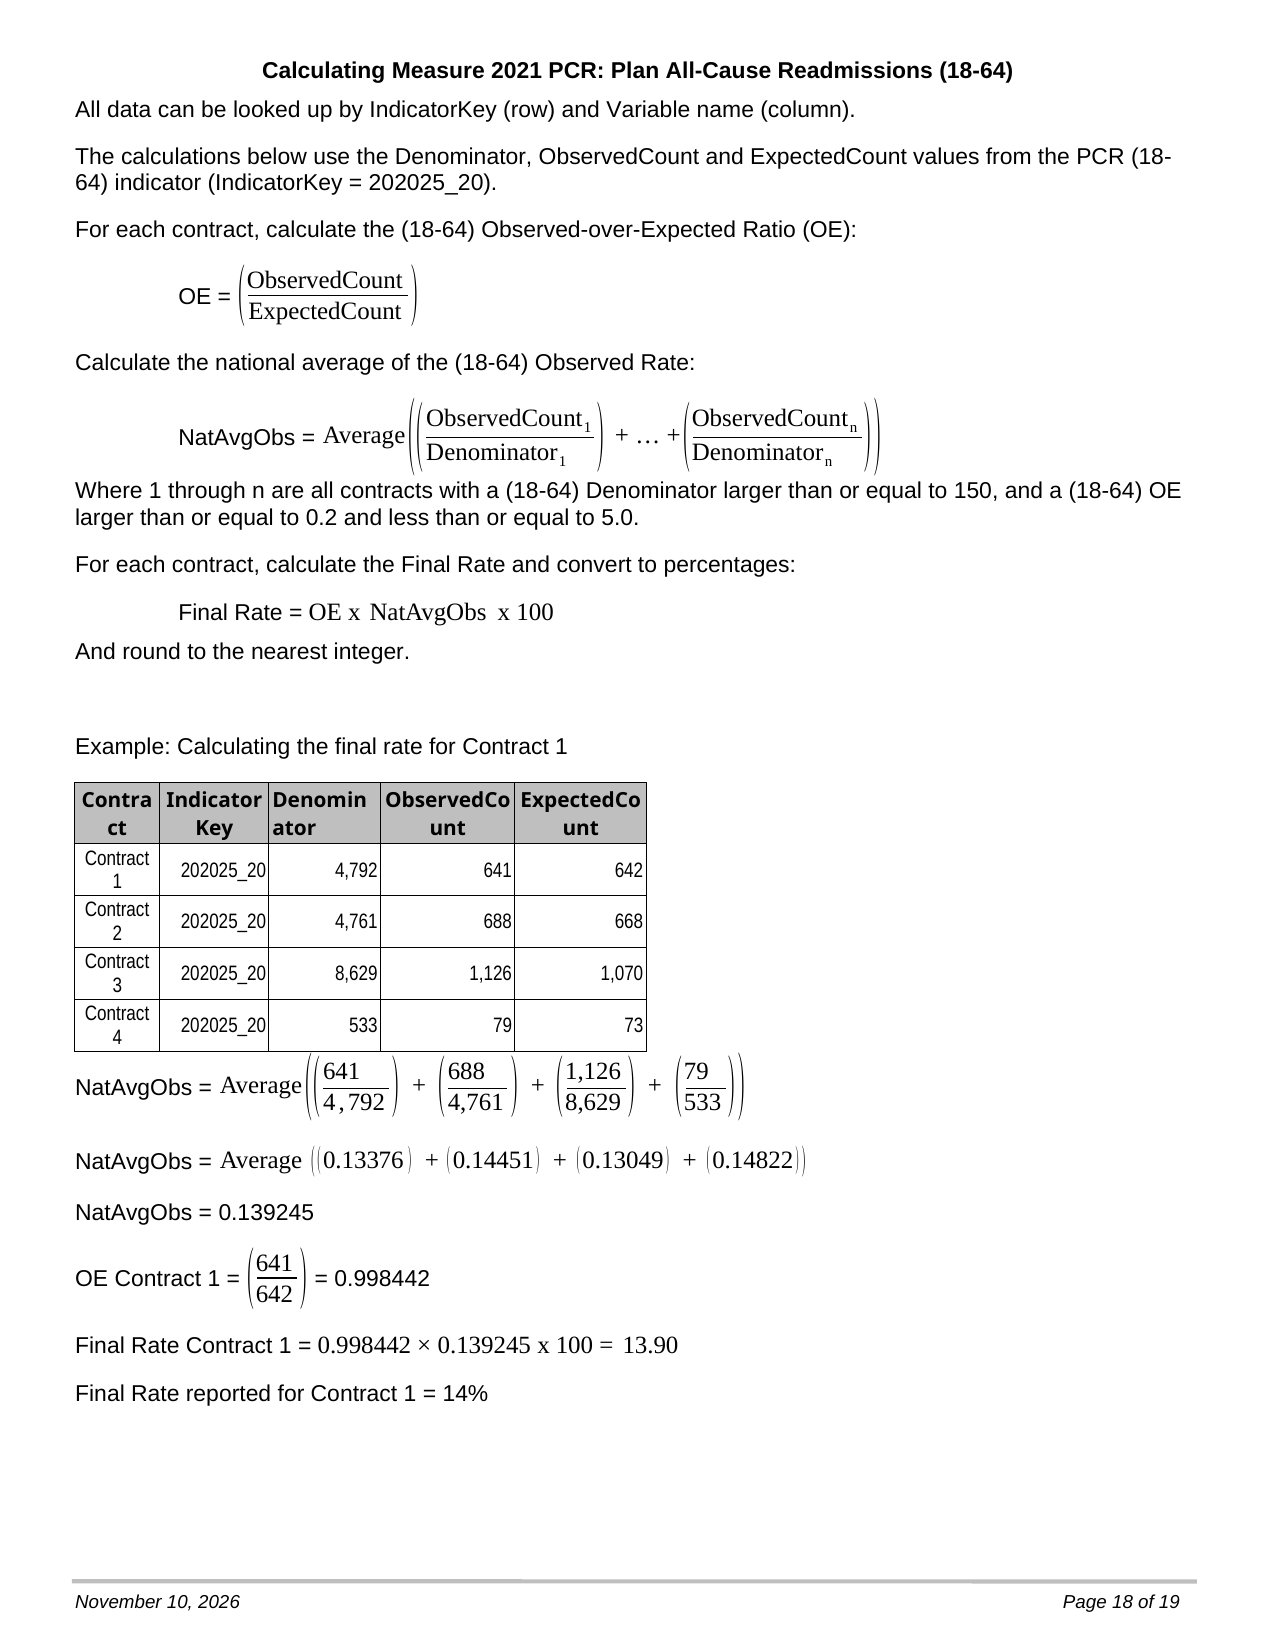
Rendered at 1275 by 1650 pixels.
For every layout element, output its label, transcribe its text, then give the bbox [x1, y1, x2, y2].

table_cell 8,629 [269, 948, 380, 999]
text Example: Calculating the final rate for Contract 1 [75, 733, 1200, 759]
table_cell 4,761 [269, 896, 380, 947]
text For each contract, calculate the Final Rate and convert to percentages: [75, 551, 1200, 577]
text And round to the nearest integer. [75, 638, 1200, 664]
text NatAvgObs = [75, 1144, 1200, 1178]
text OE = [103, 263, 1200, 328]
table_header ObservedCount [381, 783, 514, 843]
title Calculating Measure 2021 PCR: Plan All-Cause Readmissions (18-64) [75, 57, 1200, 83]
text All data can be looked up by IndicatorKey (row) and Variable name (column). [75, 96, 1200, 122]
text Final Rate = [103, 598, 1200, 626]
table_cell 688 [381, 896, 514, 947]
table_cell Contract 4 [75, 1000, 159, 1051]
table_cell 202025_20 [160, 896, 268, 947]
text Where 1 through n are all contracts with a (18-64) Denominator larger than or equal to 150, and a (18-64) OE larger than or equal to 0.2 and less than or equal to 5.0. [75, 477, 1200, 530]
text NatAvgObs = [75, 1052, 1200, 1123]
table_cell 79 [381, 1000, 514, 1051]
table_cell 642 [515, 844, 646, 895]
text The calculations below use the Denominator, ObservedCount and ExpectedCount values from the PCR (18-64) indicator (IndicatorKey = 202025_20). [75, 143, 1200, 195]
table_header IndicatorKey [160, 783, 268, 843]
table_cell 202025_20 [160, 948, 268, 999]
table_cell 1,126 [381, 948, 514, 999]
text NatAvgObs = [103, 396, 1200, 477]
table_header Denominator [269, 783, 380, 843]
text NatAvgObs = 0.139245 [75, 1199, 1200, 1225]
text Calculate the national average of the (18-64) Observed Rate: [75, 349, 1200, 376]
table_cell Contract 2 [75, 896, 159, 947]
table_cell 533 [269, 1000, 380, 1051]
table_header Contract [75, 783, 159, 843]
text Final Rate Contract 1 = [75, 1332, 1200, 1359]
table_cell 4,792 [269, 844, 380, 895]
text Final Rate reported for Contract 1 = 14% [75, 1380, 1200, 1407]
table_cell 73 [515, 1000, 646, 1051]
text For each contract, calculate the (18-64) Observed-over-Expected Ratio (OE): [75, 216, 1200, 243]
table_cell Contract 1 [75, 844, 159, 895]
text OE Contract 1 = = 0.998442 [75, 1246, 1200, 1311]
table_cell 1,070 [515, 948, 646, 999]
table_cell 202025_20 [160, 1000, 268, 1051]
table_cell 202025_20 [160, 844, 268, 895]
table_cell 668 [515, 896, 646, 947]
table_cell 641 [381, 844, 514, 895]
table_header ExpectedCount [515, 783, 646, 843]
table_cell Contract 3 [75, 948, 159, 999]
